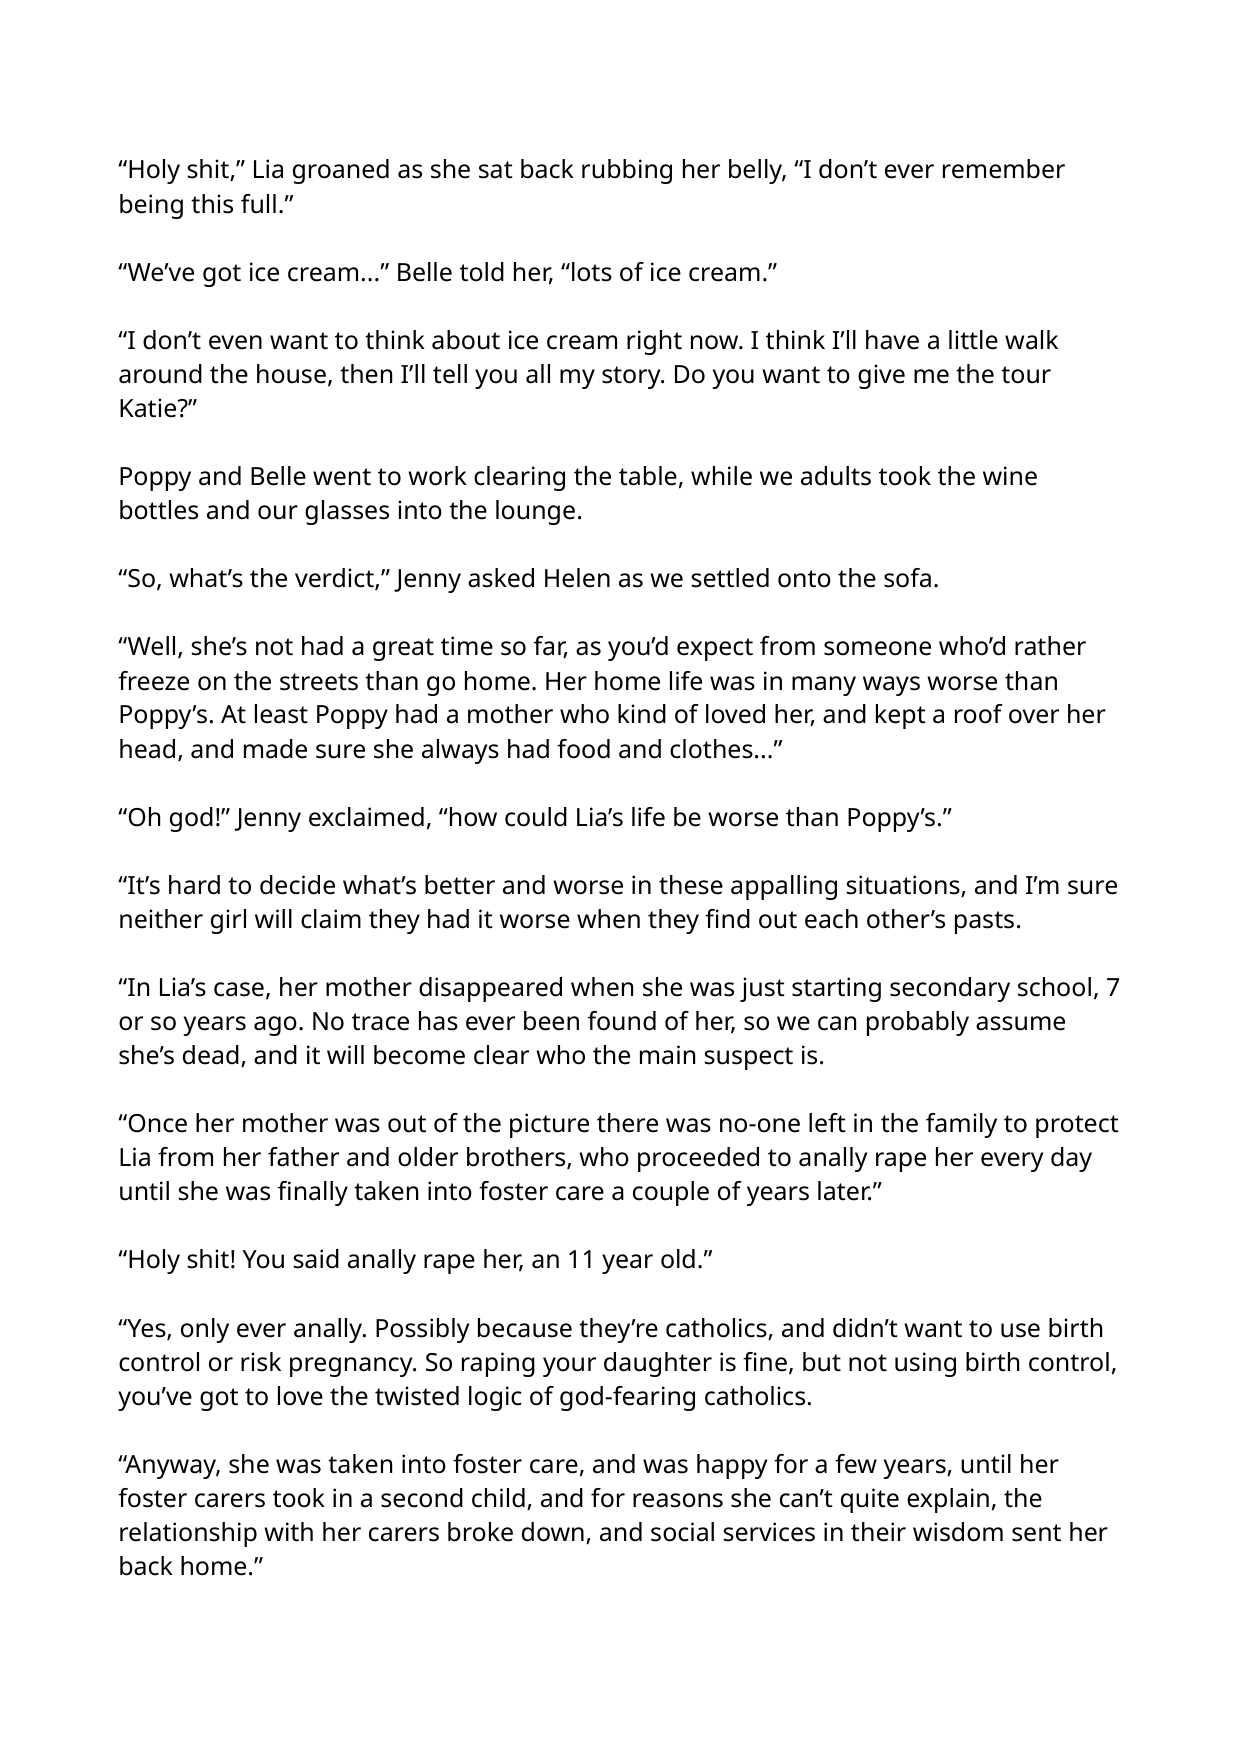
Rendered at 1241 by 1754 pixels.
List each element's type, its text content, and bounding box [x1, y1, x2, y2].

text “Anyway, she was taken into foster care, and was happy for a few years, until her foster carers took in a second child, and for reasons she can’t quite explain, the relationship with her carers broke down, and social services in their wisdom sent her back home.” [118, 1447, 1122, 1583]
text “Well, she’s not had a great time so far, as you’d expect from someone who’d rather freeze on the streets than go home. Her home life was in many ways worse than Poppy’s. At least Poppy had a mother who kind of loved her, and kept a roof over her head, and made sure she always had food and clothes...” [118, 629, 1122, 765]
text “Once her mother was out of the picture there was no-one left in the family to protect Lia from her father and older brothers, who proceeded to anally rape her every day until she was finally taken into foster care a couple of years later.” [118, 1106, 1122, 1208]
text “We’ve got ice cream...” Belle told her, “lots of ice cream.” [118, 254, 1122, 288]
text “In Lia’s case, her mother disappeared when she was just starting secondary school, 7 or so years ago. No trace has ever been found of her, so we can probably assume she’s dead, and it will become clear who the main suspect is. [118, 970, 1122, 1072]
text “Oh god!” Jenny exclaimed, “how could Lia’s life be worse than Poppy’s.” [118, 799, 1122, 833]
text “It’s hard to decide what’s better and worse in these appalling situations, and I’m sure neither girl will claim they had it worse when they find out each other’s pasts. [118, 867, 1122, 936]
text “I don’t even want to think about ice cream right now. I think I’ll have a little walk around the house, then I’ll tell you all my story. Do you want to give me the tour Katie?” [118, 322, 1122, 425]
text “Holy shit,” Lia groaned as she sat back rubbing her belly, “I don’t ever remember being this full.” [118, 152, 1122, 220]
text “Yes, only ever anally. Possibly because they’re catholics, and didn’t want to use birth control or risk pregnancy. So raping your daughter is fine, but not using birth control, you’ve got to love the twisted logic of god-fearing catholics. [118, 1310, 1122, 1412]
text “So, what’s the verdict,” Jenny asked Helen as we settled onto the sofa. [118, 561, 1122, 595]
text Poppy and Belle went to work clearing the table, while we adults took the wine bottles and our glasses into the lounge. [118, 459, 1122, 527]
text “Holy shit! You said anally rape her, an 11 year old.” [118, 1242, 1122, 1276]
